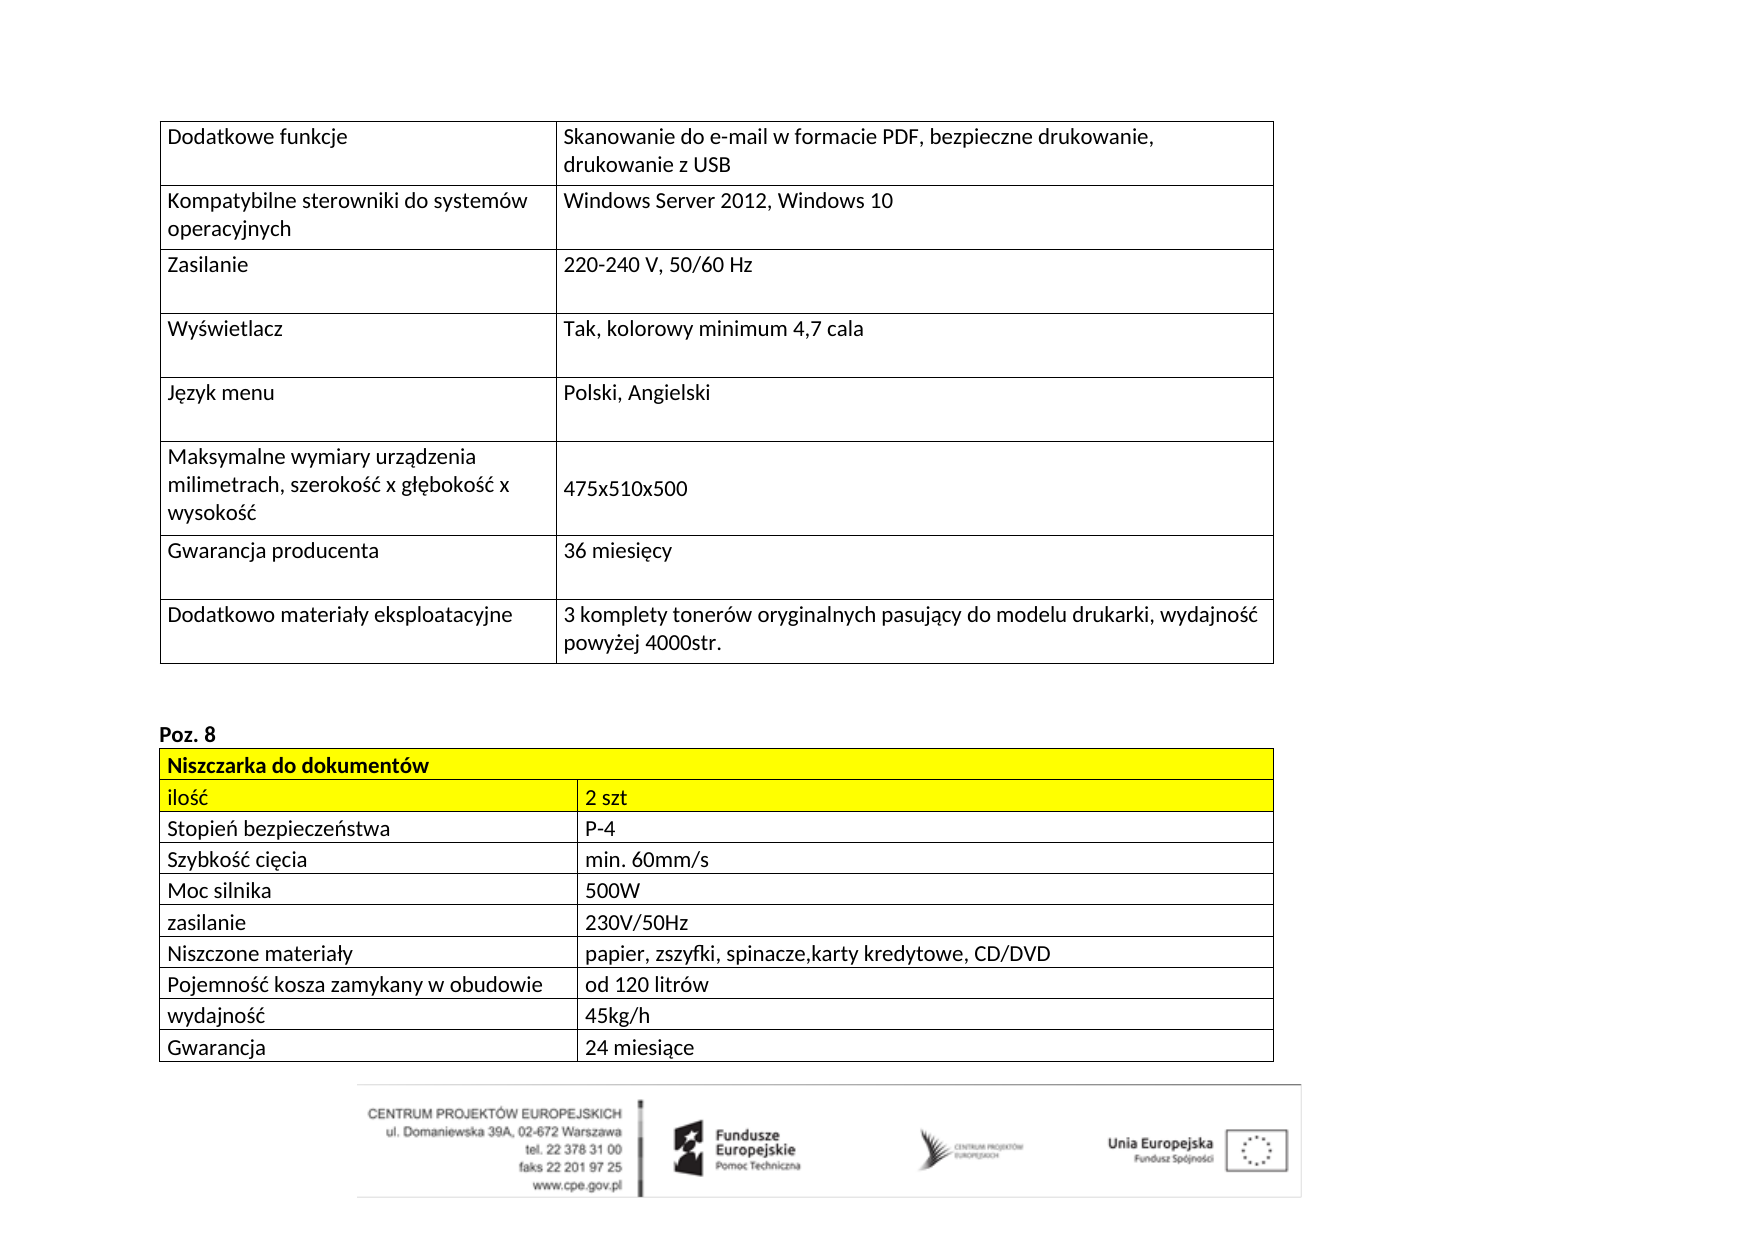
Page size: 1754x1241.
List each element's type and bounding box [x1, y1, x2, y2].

picture [357, 1084, 1303, 1199]
table_header [108, 121, 1395, 1062]
